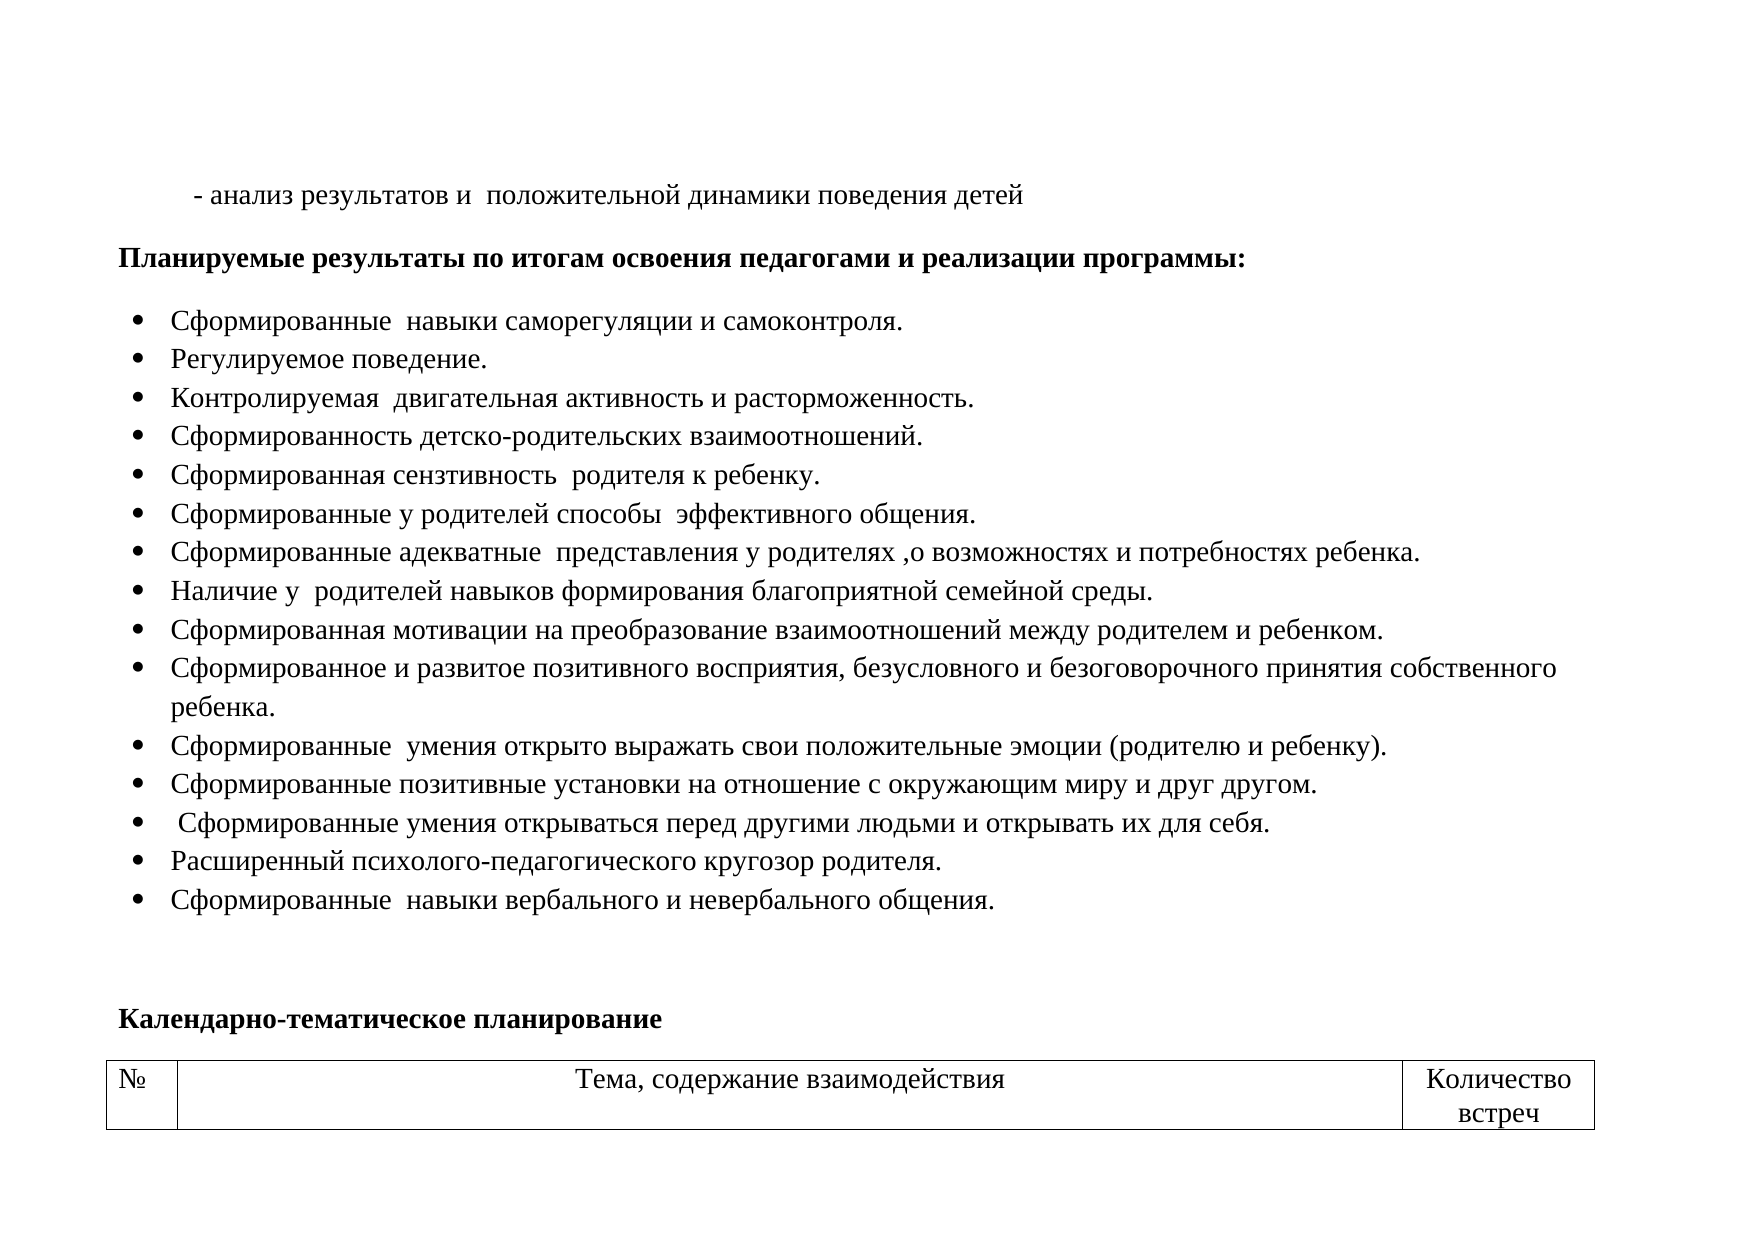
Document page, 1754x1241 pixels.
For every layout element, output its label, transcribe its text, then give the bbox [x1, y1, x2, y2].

list Сформированные умения открываться перед другими людьми и открывать их для себя. [133, 805, 1636, 838]
list Сформированные навыки саморегуляции и самоконтроля. [133, 303, 1636, 336]
list Регулируемое поведение. [133, 341, 1636, 375]
list Расширенный психолого-педагогического кругозор родителя. [133, 843, 1636, 877]
text Планируемые результаты по итогам освоения педагогами и реализации программы: [118, 240, 1636, 273]
table_header Количество встреч [1403, 1061, 1594, 1128]
list Сформированная сензтивность родителя к ребенку. [133, 457, 1636, 491]
list Сформированные умения открыто выражать свои положительные эмоции (родителю и ребенку). [133, 728, 1636, 761]
table_header № [107, 1061, 177, 1128]
list Наличие у родителей навыков формирования благоприятной семейной среды. [133, 573, 1636, 607]
list - анализ результатов и положительной динамики поведения детей [193, 177, 1636, 211]
list Сформированные у родителей способы эффективного общения. [133, 496, 1636, 529]
text Календарно-тематическое планирование [118, 1001, 1636, 1034]
list Контролируемая двигательная активность и расторможенность. [133, 380, 1636, 413]
list Сформированные адекватные представления у родителях ,о возможностях и потребностях ребенка. [133, 534, 1636, 568]
list Сформированные позитивные установки на отношение с окружающим миру и друг другом. [133, 766, 1636, 800]
list Сформированность детско-родительских взаимоотношений. [133, 418, 1636, 452]
list Сформированные навыки вербального и невербального общения. [133, 882, 1636, 916]
list Сформированное и развитое позитивного восприятия, безусловного и безоговорочного принятия собственного ребенка. [133, 650, 1636, 723]
table_header Тема, содержание взаимодействия [178, 1061, 1402, 1128]
list Сформированная мотивации на преобразование взаимоотношений между родителем и ребенком. [133, 612, 1636, 645]
